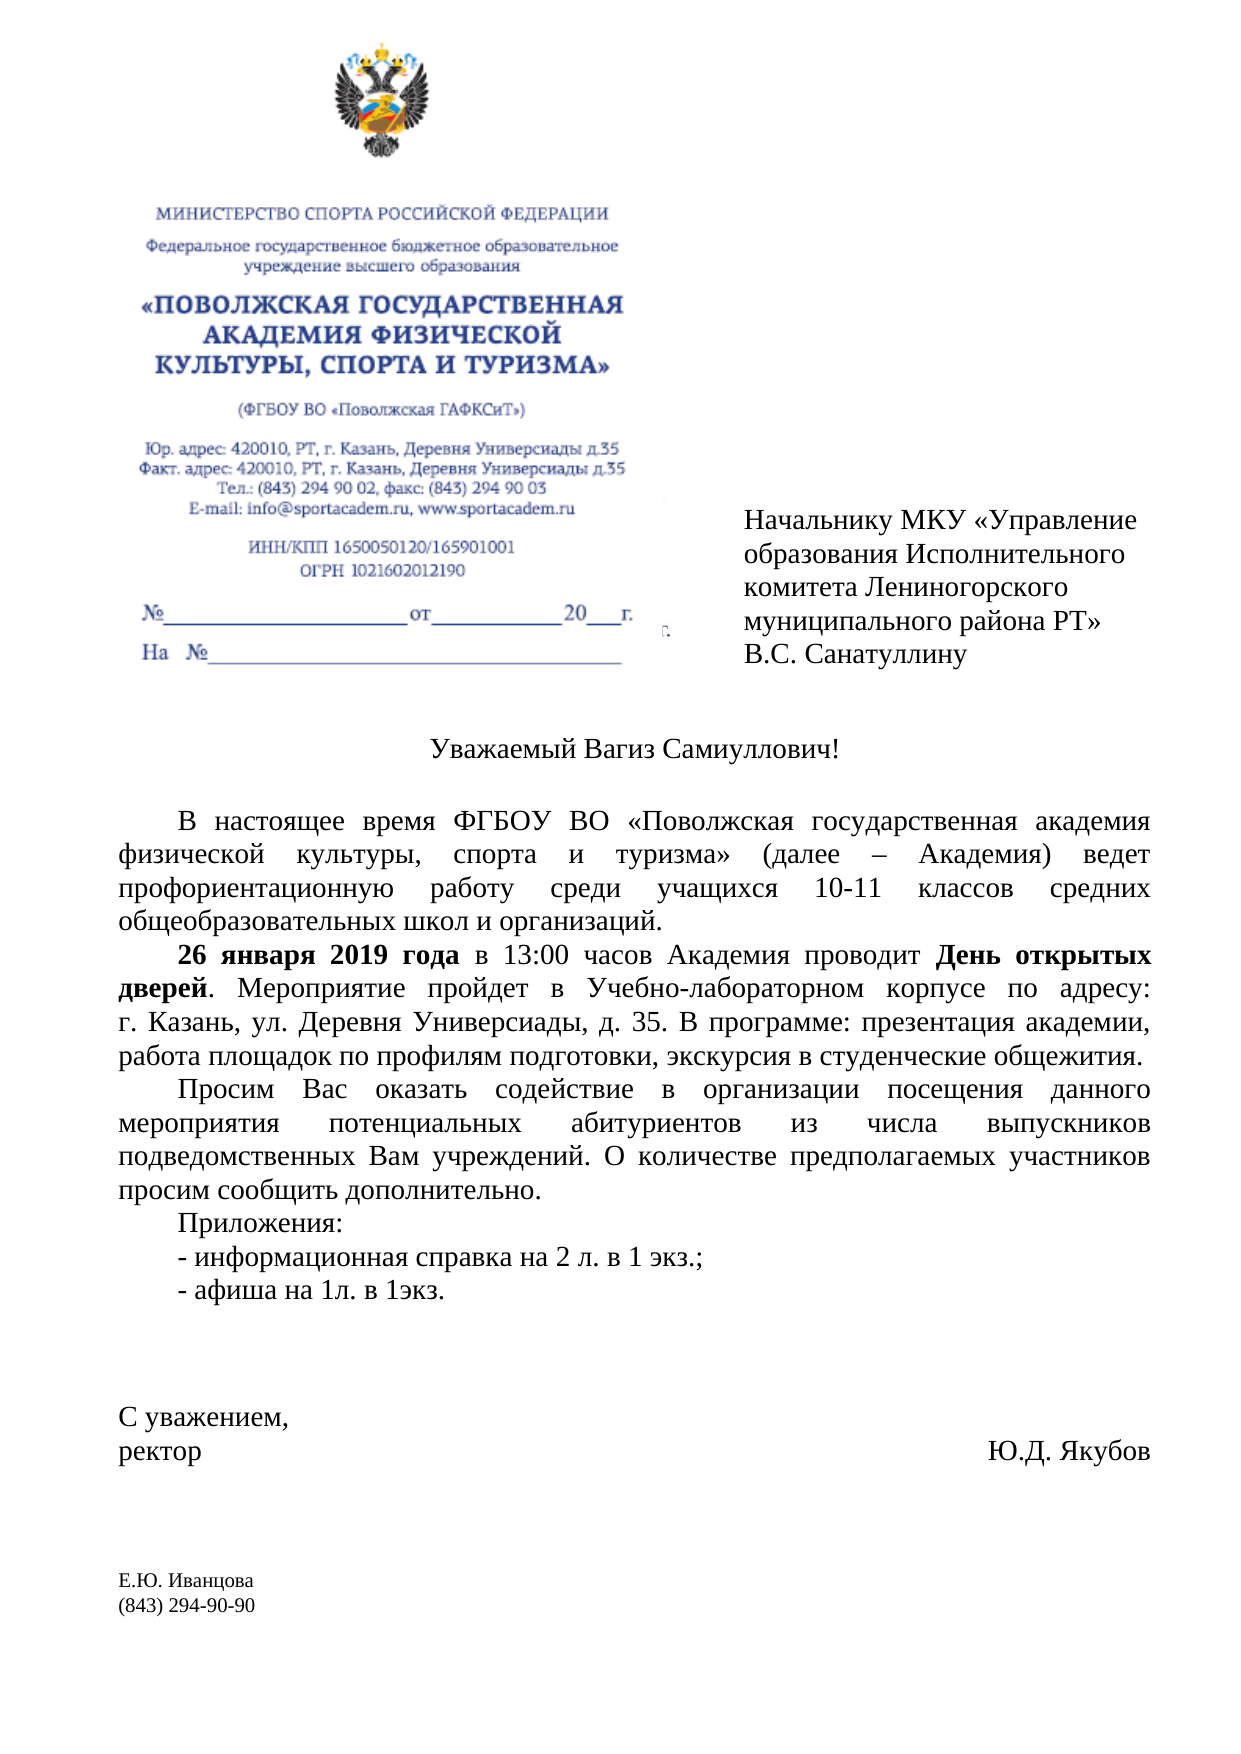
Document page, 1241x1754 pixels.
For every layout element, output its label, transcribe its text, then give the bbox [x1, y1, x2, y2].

text Приложения: [118, 1205, 1152, 1239]
text (843) 294-90-90 [118, 1592, 1152, 1617]
picture [87, 1, 725, 723]
text - информационная справка на 2 л. в 1 экз.; [118, 1239, 1152, 1272]
text В.С. Санатуллину [663, 637, 1152, 670]
text Е.Ю. Иванцова [118, 1567, 1152, 1592]
text В настоящее время ФГБОУ ВО «Поволжская государственная академия физической культуры, спорта и туризма» (далее – Академия) ведет профориентационную работу среди учащихся 10-11 классов средних общеобразовательных школ и организаций. [118, 803, 1152, 937]
text 26 января 2019 года в 13:00 часов Академия проводит День открытых дверей. Мероприятие пройдет в Учебно-лабораторном корпусе по адресу: г. Казань, ул. Деревня Универсиады, д. 35. В программе: презентация академии, работа площадок по профилям подготовки, экскурсия в студенческие общежития. [118, 937, 1152, 1071]
text муниципального района РТ» [663, 603, 1152, 637]
text Уважаемый Вагиз Самиуллович! [118, 731, 1152, 764]
text Начальнику МКУ «Управление образования Исполнительного комитета Лениногорского [663, 502, 1152, 603]
text ректор Ю.Д. Якубов [118, 1433, 1152, 1466]
text Просим Вас оказать содействие в организации посещения данного мероприятия потенциальных абитуриентов из числа выпускников подведомственных Вам учреждений. О количестве предполагаемых участников просим сообщить дополнительно. [118, 1071, 1152, 1205]
text С уважением, [118, 1399, 1152, 1433]
text - афиша на 1л. в 1экз. [118, 1272, 1152, 1306]
